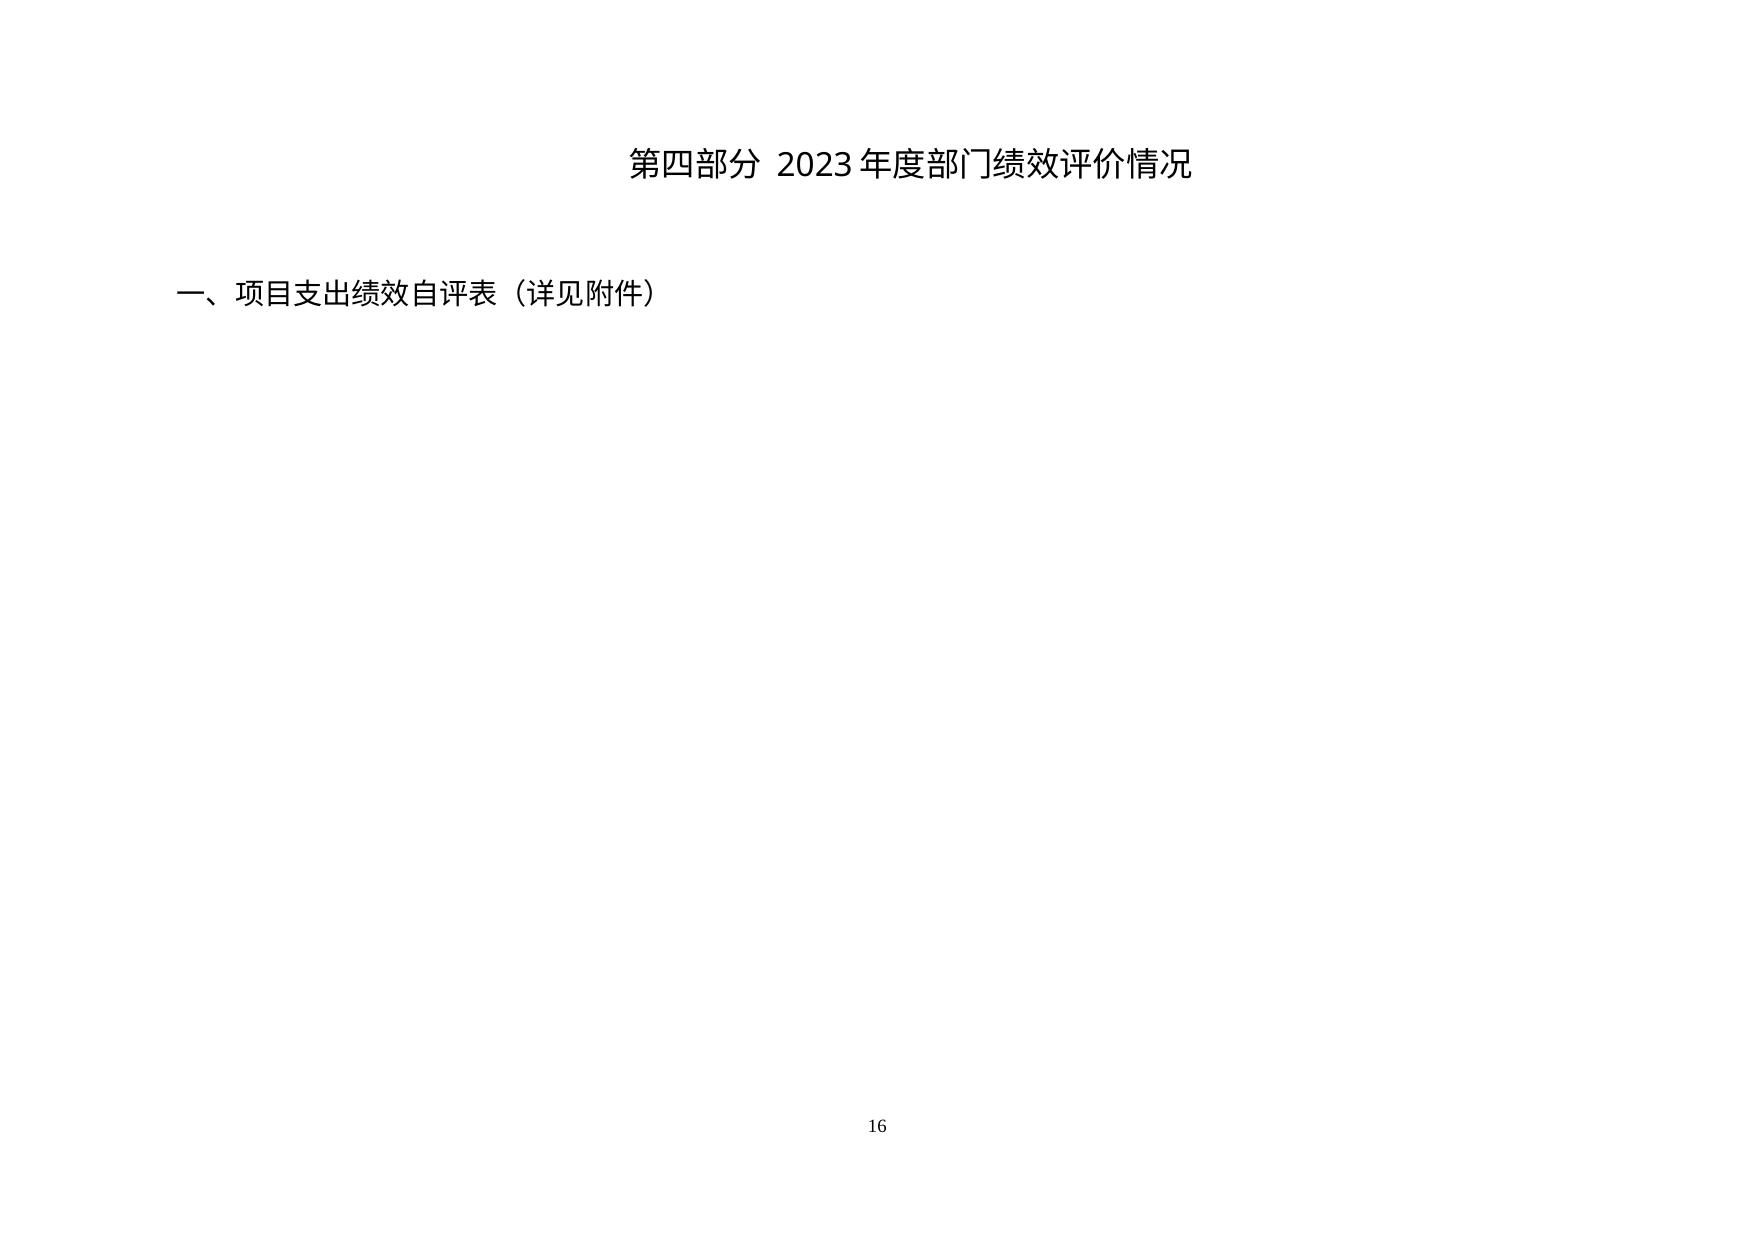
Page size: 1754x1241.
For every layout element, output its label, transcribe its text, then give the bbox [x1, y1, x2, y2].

text 第四部分 2023年度部门绩效评价情况 [118, 129, 1636, 194]
text 一、项目支出绩效自评表（详见附件） [118, 259, 1636, 324]
